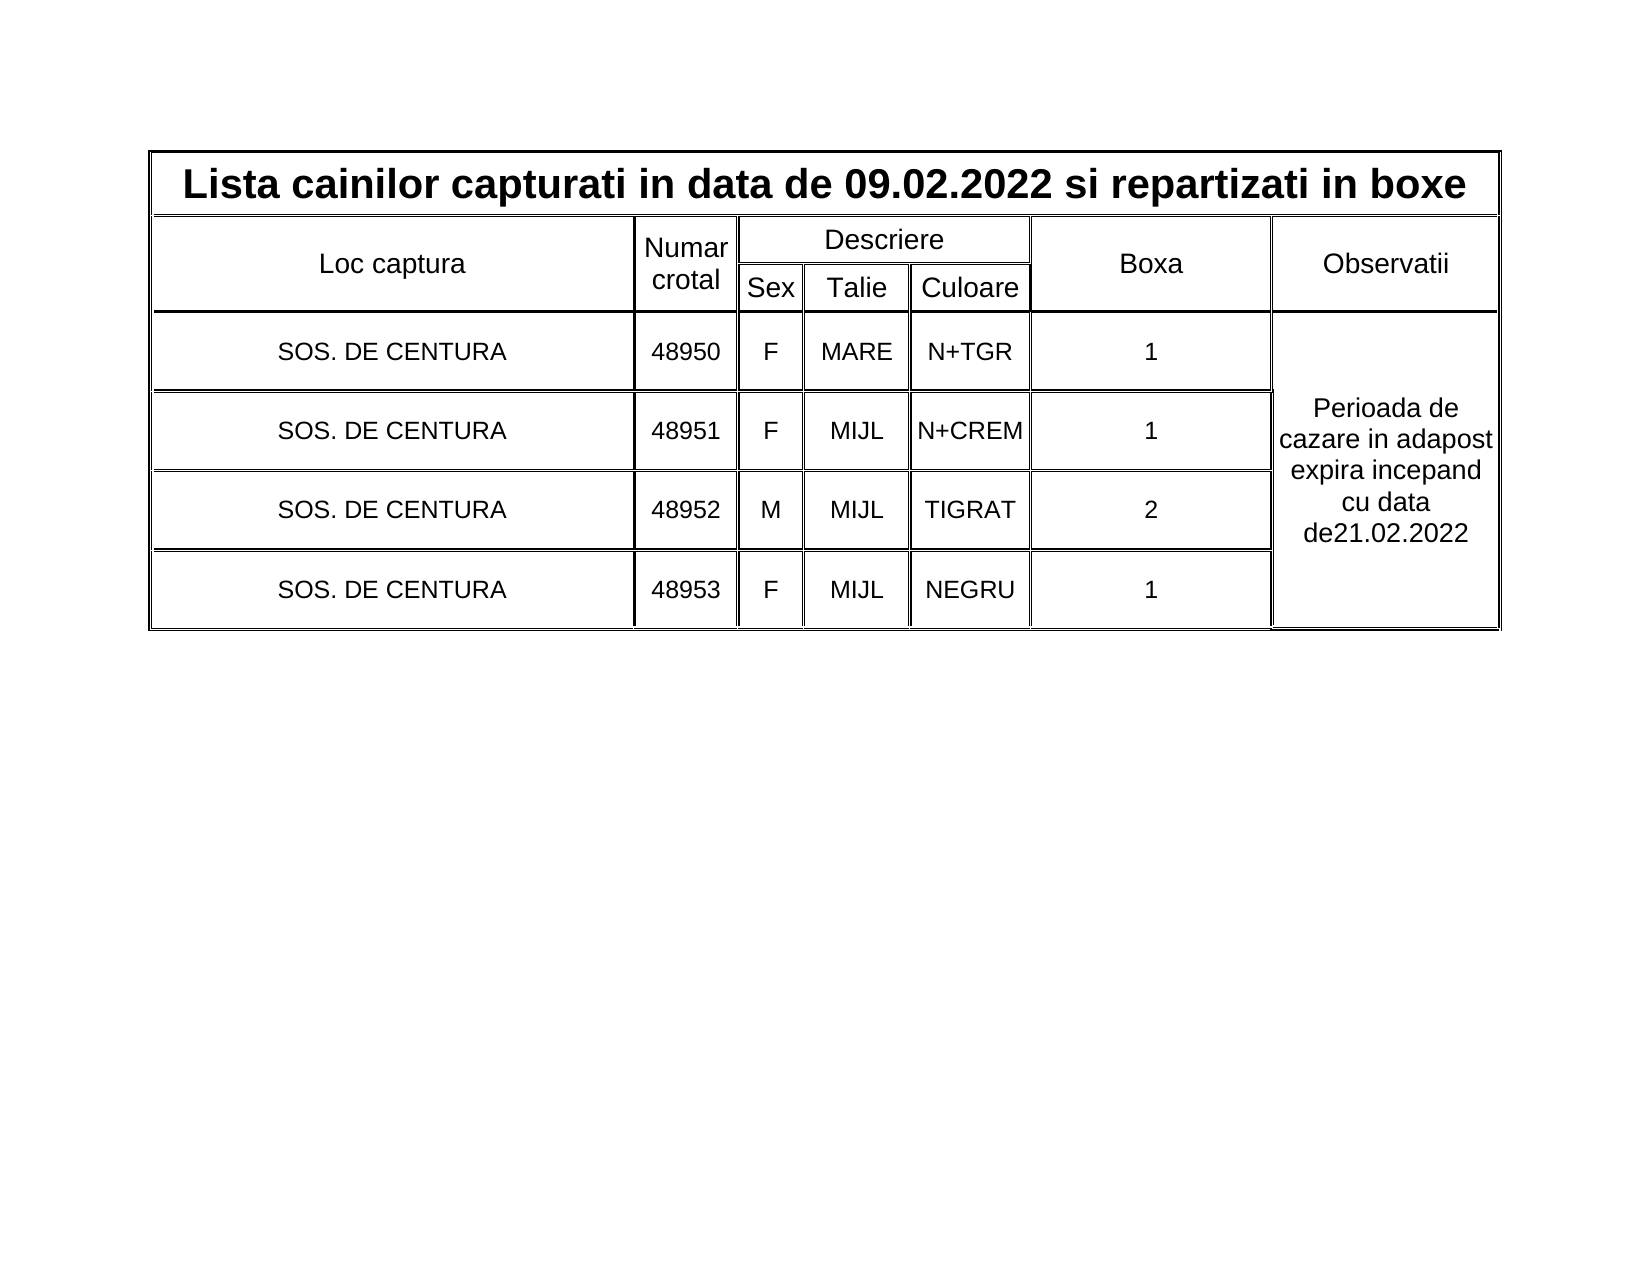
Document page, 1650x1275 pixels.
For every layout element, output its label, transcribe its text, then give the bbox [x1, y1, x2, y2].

table_cell 48953 [634, 548, 738, 627]
table_header Lista cainilor capturati in data de 09.02.2022 si repartizati in boxe [152, 153, 1498, 214]
table_cell 48952 [636, 472, 736, 548]
table_cell N+TGR [912, 313, 1029, 389]
table_cell Culoare [912, 265, 1029, 310]
table_cell Boxa [1032, 217, 1270, 310]
table_cell TIGRAT [912, 472, 1029, 548]
table_cell Talie [805, 265, 908, 310]
table_cell MARE [805, 313, 908, 389]
table_cell 48950 [636, 313, 736, 389]
table_cell MIJL [805, 472, 908, 548]
table_cell 1 [1032, 313, 1270, 389]
table_cell M [740, 472, 802, 548]
table_cell Sex [740, 265, 802, 310]
table_cell SOS. DE CENTURA [152, 389, 633, 469]
table_cell NEGRU [910, 552, 1031, 627]
table_cell 1 [1031, 552, 1272, 627]
table_cell 2 [1032, 472, 1270, 548]
table_cell Observatii [1272, 214, 1500, 310]
table_cell N+CREM [912, 393, 1029, 469]
table_cell Perioada de cazare in adapost expira incepand cu data de21.02.2022 [1272, 310, 1498, 627]
table_cell Numar crotal [636, 217, 736, 310]
table_cell F [740, 393, 802, 469]
table_cell SOS. DE CENTURA [150, 469, 634, 548]
table_cell SOS. DE CENTURA [152, 310, 633, 389]
table_cell F [738, 552, 804, 627]
table_cell Loc captura [150, 214, 634, 310]
table_cell 48951 [636, 393, 736, 469]
table_cell F [740, 313, 802, 389]
table_cell MIJL [804, 548, 910, 627]
table_cell Descriere [740, 217, 1029, 262]
table_cell 1 [1032, 393, 1270, 469]
table_cell MIJL [805, 393, 908, 469]
table_cell SOS. DE CENTURA [152, 548, 634, 627]
